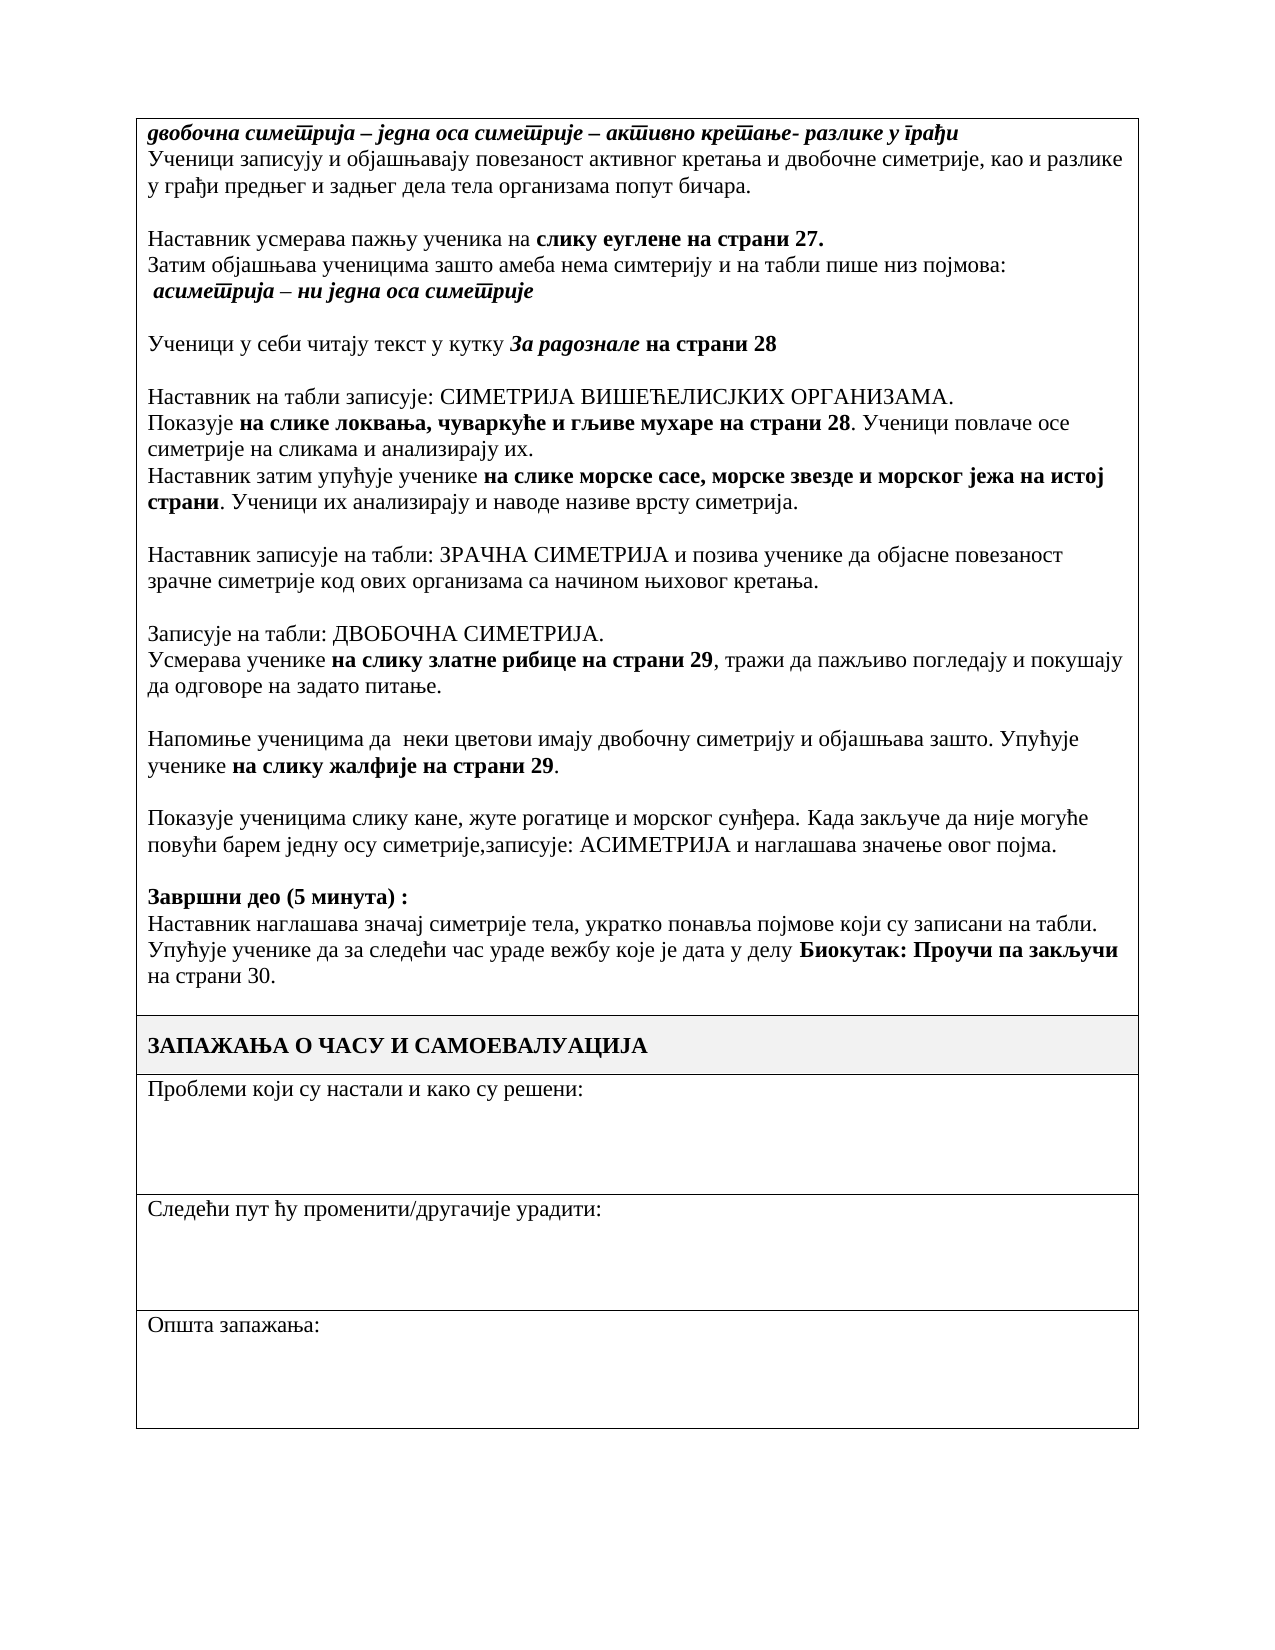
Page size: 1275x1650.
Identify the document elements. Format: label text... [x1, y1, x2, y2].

table_cell ЗАПАЖАЊА О ЧАСУ И САМОЕВАЛУАЦИЈА [137, 1016, 1138, 1073]
table_cell Следећи пут ћу променити/другачије урадити: [137, 1195, 1138, 1310]
table_cell Општа запажања: [137, 1311, 1138, 1428]
table_cell Проблеми који су настали и како су решени: [137, 1075, 1138, 1194]
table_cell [137, 119, 1138, 1015]
